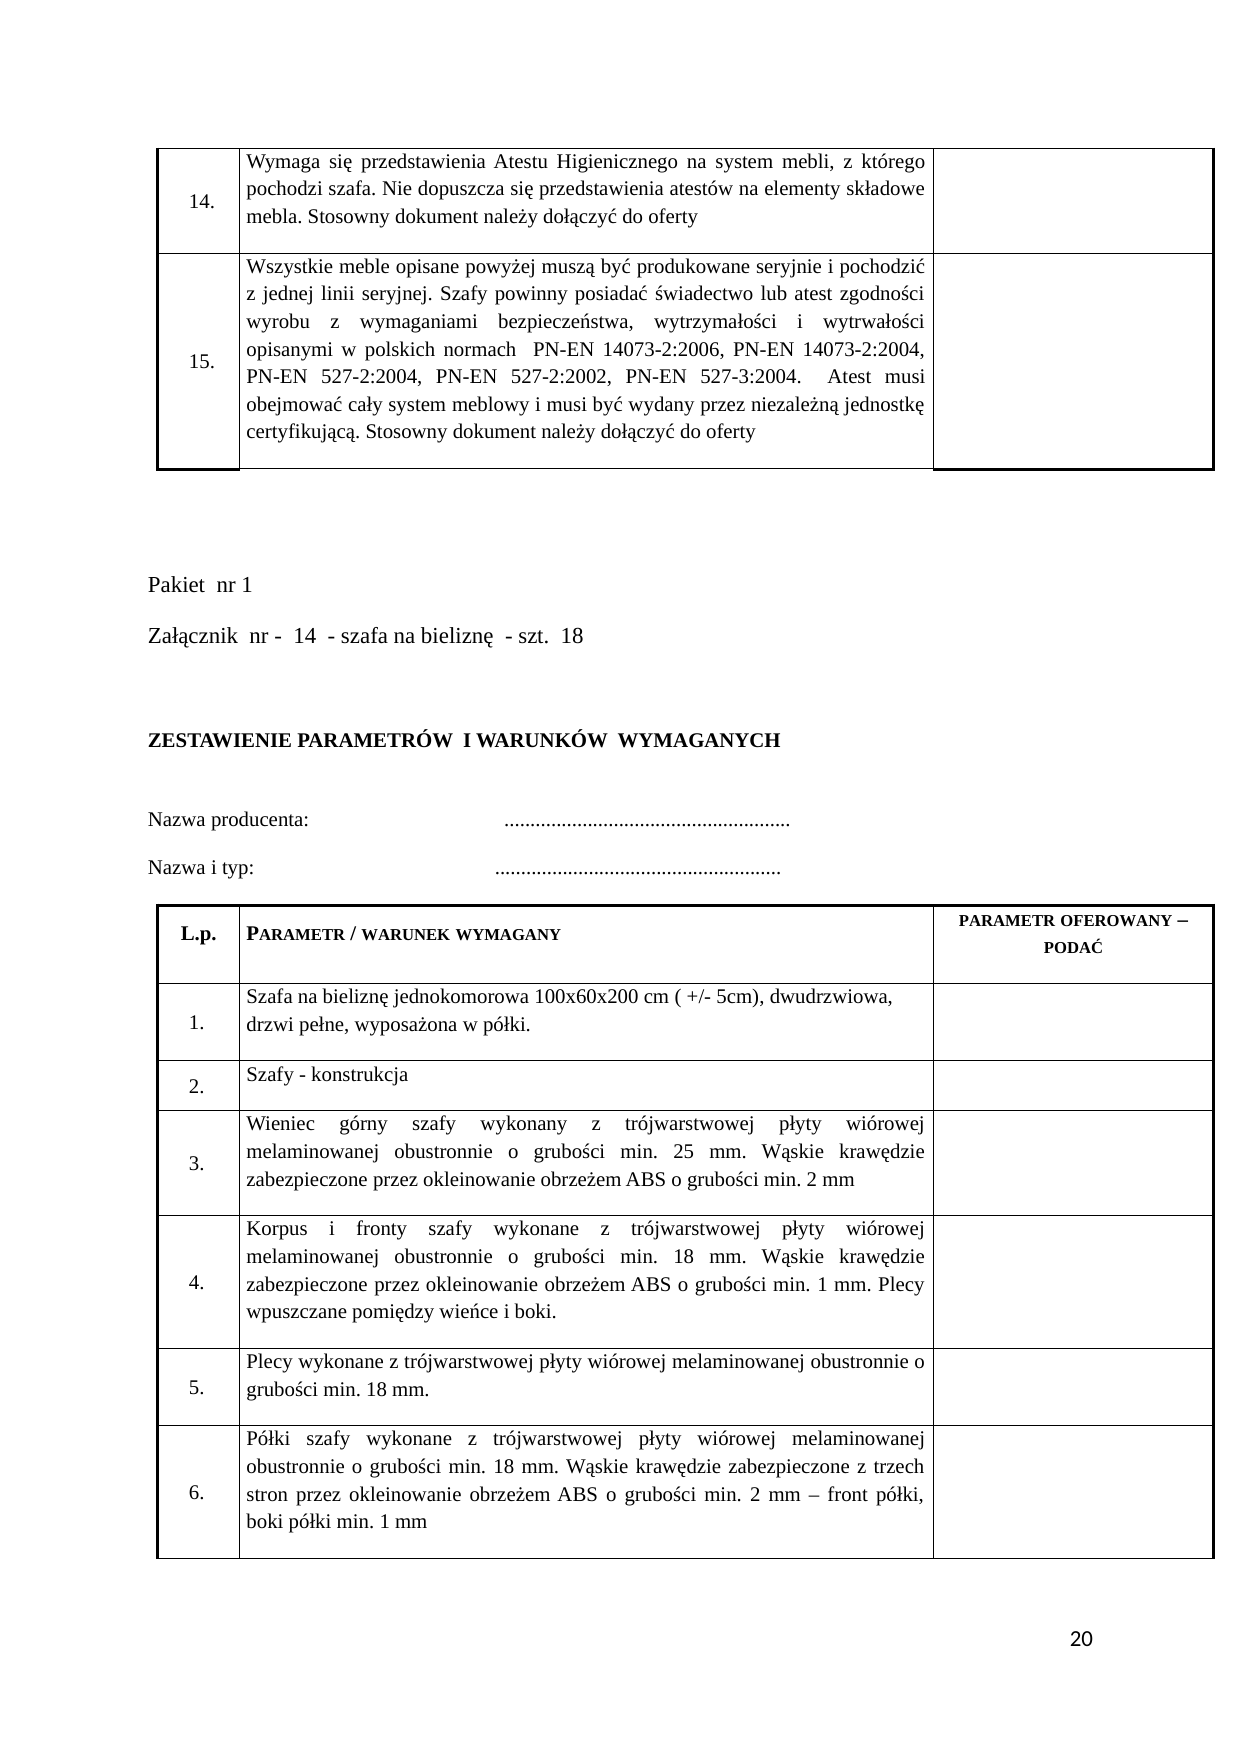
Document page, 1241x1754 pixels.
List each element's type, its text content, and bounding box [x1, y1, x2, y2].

table_cell [159, 1426, 239, 1558]
table_cell [159, 149, 239, 253]
table_cell Plecy wykonane z trójwarstwowej płyty wiórowej melaminowanej obustronnie o grubości min. 18 mm. [240, 1349, 933, 1425]
table_cell [934, 984, 1212, 1060]
table_cell [934, 1061, 1212, 1110]
table_cell Półki szafy wykonane z trójwarstwowej płyty wiórowej melaminowanej obustronnie o grubości min. 18 mm. Wąskie krawędzie zabezpieczone z trzech stron przez okleinowanie obrzeżem ABS o grubości min. 2 mm – front półki, boki półki min. 1 mm [240, 1426, 933, 1558]
table_cell [934, 1349, 1212, 1425]
table_cell [159, 1111, 239, 1215]
table_cell [159, 1061, 239, 1110]
table_cell Wymaga się przedstawienia Atestu Higienicznego na system mebli, z którego pochodzi szafa. Nie dopuszcza się przedstawienia atestów na elementy składowe mebla. Stosowny dokument należy dołączyć do oferty [240, 149, 933, 253]
table_cell [159, 1216, 239, 1348]
table_cell [934, 254, 1212, 468]
text Nazwa producenta: ....................................................... [148, 807, 1093, 831]
table_cell Szafy - konstrukcja [240, 1061, 933, 1110]
text Nazwa i typ: ....................................................... [148, 855, 1093, 879]
table_header L.p. [159, 907, 239, 983]
table_cell [934, 1216, 1212, 1348]
table_cell Szafa na bieliznę jednokomorowa 100x60x200 cm ( +/- 5cm), dwudrzwiowa, drzwi pełne, wyposażona w półki. [240, 984, 933, 1060]
table_header parametr oferowany – podać [934, 907, 1212, 983]
text Pakiet nr 1 [148, 571, 1093, 597]
table_cell [159, 1349, 239, 1425]
table_cell [159, 984, 239, 1060]
table_cell [934, 149, 1212, 253]
table_header Parametr / warunek wymagany [240, 907, 933, 983]
table_cell [934, 1426, 1212, 1558]
table_cell Wszystkie meble opisane powyżej muszą być produkowane seryjnie i pochodzić z jednej linii seryjnej. Szafy powinny posiadać świadectwo lub atest zgodności wyrobu z wymaganiami bezpieczeństwa, wytrzymałości i wytrwałości opisanymi w polskich normach PN-EN 14073-2:2006, PN-EN 14073-2:2004, PN-EN 527-2:2004, PN-EN 527-2:2002, PN-EN 527-3:2004. Atest musi obejmować cały system meblowy i musi być wydany przez niezależną jednostkę certyfikującą. Stosowny dokument należy dołączyć do oferty [240, 254, 933, 468]
table_cell [934, 1111, 1212, 1215]
table_cell Korpus i fronty szafy wykonane z trójwarstwowej płyty wiórowej melaminowanej obustronnie o grubości min. 18 mm. Wąskie krawędzie zabezpieczone przez okleinowanie obrzeżem ABS o grubości min. 1 mm. Plecy wpuszczane pomiędzy wieńce i boki. [240, 1216, 933, 1348]
table_cell [159, 254, 239, 468]
table_cell Wieniec górny szafy wykonany z trójwarstwowej płyty wiórowej melaminowanej obustronnie o grubości min. 25 mm. Wąskie krawędzie zabezpieczone przez okleinowanie obrzeżem ABS o grubości min. 2 mm [240, 1111, 933, 1215]
subtitle ZESTAWIENIE PARAMETRÓW I WARUNKÓW WYMAGANYCH [148, 728, 1093, 752]
text Załącznik nr - 14 - szafa na bieliznę - szt. 18 [148, 622, 1093, 648]
